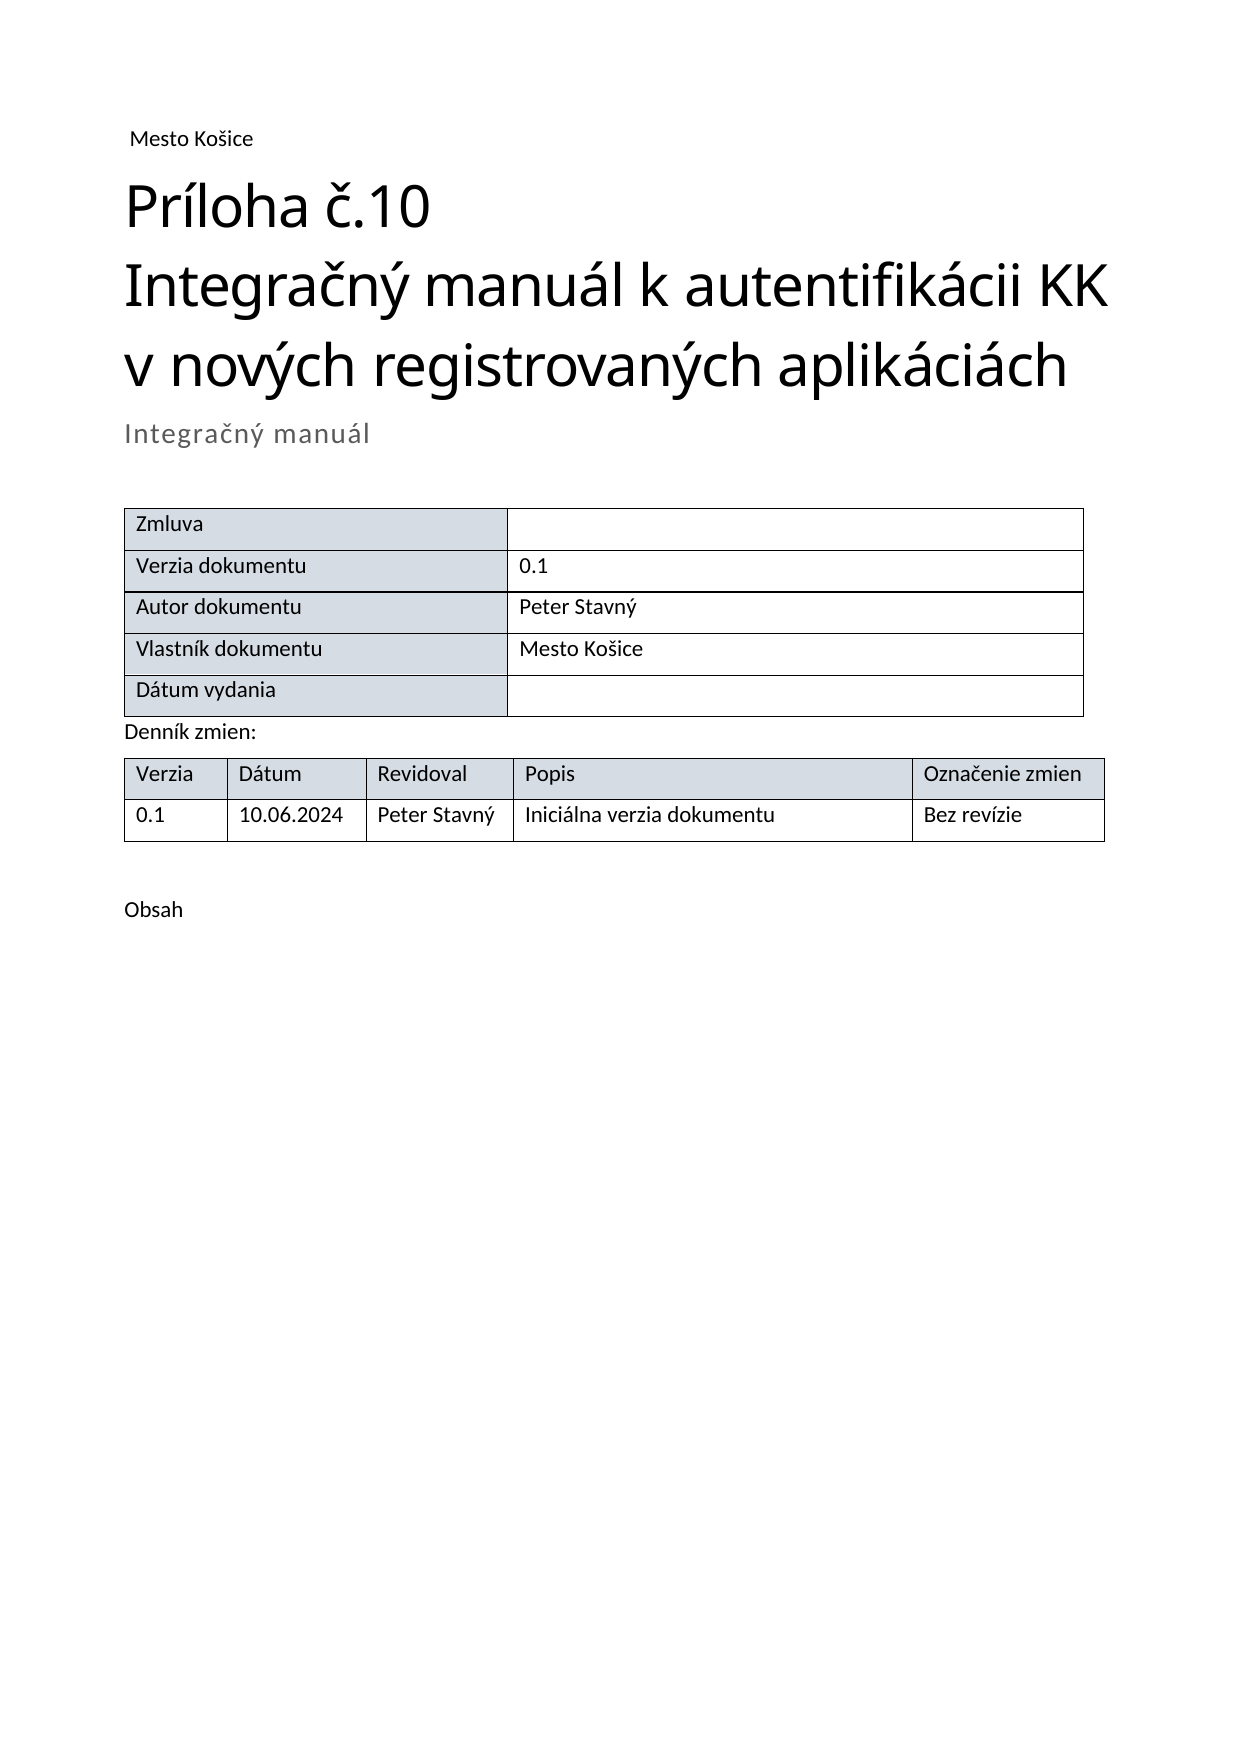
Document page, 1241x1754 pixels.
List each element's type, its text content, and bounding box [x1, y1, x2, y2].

table_cell Bez revízie [913, 800, 1104, 841]
title Integračný manuál k autentifikácii KK v nových registrovaných aplikáciách [124, 244, 1152, 403]
table_header [508, 509, 1083, 550]
table_cell [508, 676, 1083, 716]
table_header Popis [514, 759, 912, 799]
text Denník zmien: [124, 717, 1152, 745]
text Mesto Košice [124, 124, 1152, 152]
table_cell Peter Stavný [367, 800, 513, 841]
table_cell 0.1 [508, 551, 1083, 591]
title Príloha č.10 [124, 164, 1152, 244]
table_cell 10.06.2024 [228, 800, 366, 841]
table_header Revidoval [367, 759, 513, 799]
table_header Verzia [125, 759, 227, 799]
table_cell Mesto Košice [508, 634, 1083, 674]
table_cell Peter Stavný [508, 593, 1083, 633]
table_header Označenie zmien [913, 759, 1104, 799]
table_cell Iniciálna verzia dokumentu [514, 800, 912, 841]
table_header Dátum [228, 759, 366, 799]
table_header Zmluva [125, 509, 507, 550]
table_cell Vlastník dokumentu [125, 634, 507, 674]
table_cell Autor dokumentu [125, 593, 507, 633]
table_cell 0.1 [125, 800, 227, 841]
subtitle Integračný manuál [124, 416, 1152, 451]
table_cell Dátum vydania [125, 676, 507, 716]
table_cell Verzia dokumentu [125, 551, 507, 591]
